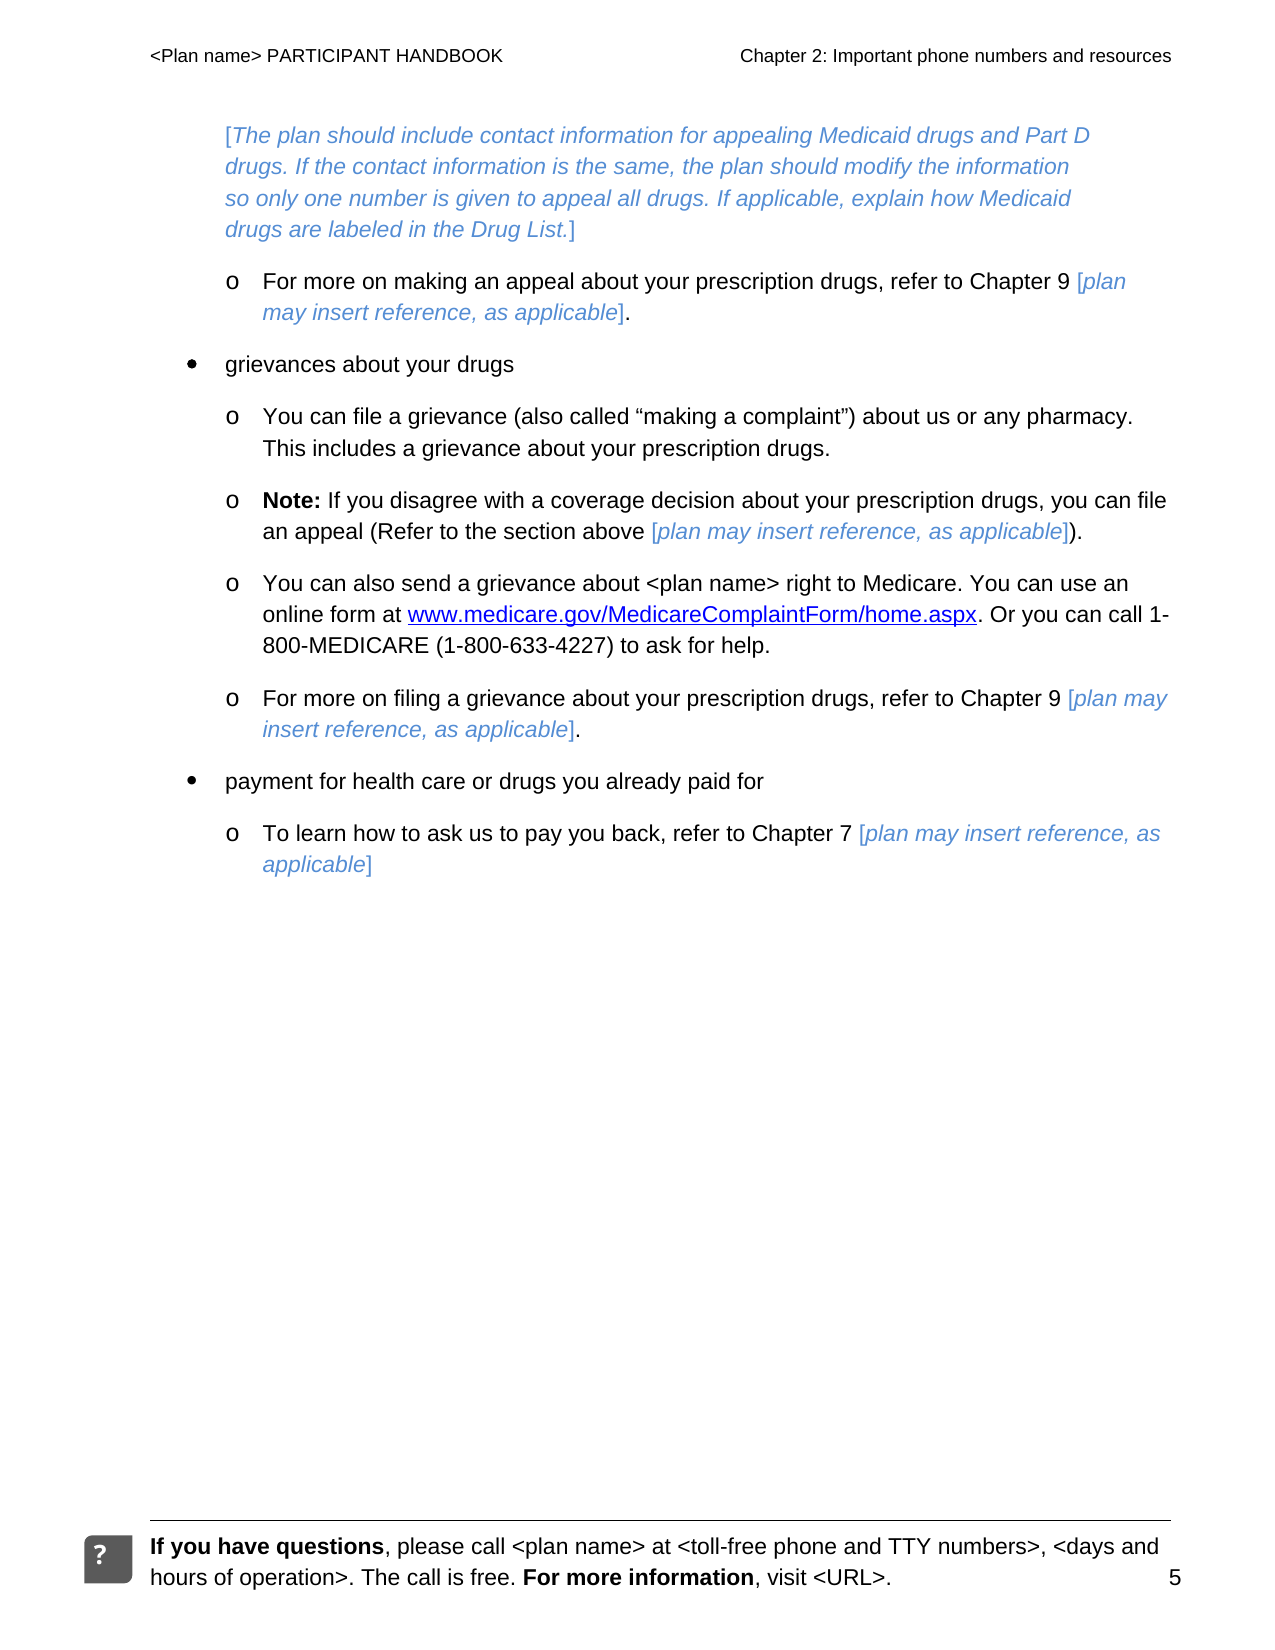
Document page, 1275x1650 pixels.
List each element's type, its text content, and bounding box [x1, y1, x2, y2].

list For more on making an appeal about your prescription drugs, refer to Chapter 9 [plan may insert reference, as applicable]. [225, 264, 1171, 327]
list grievances about your drugs [187, 348, 1096, 379]
list Note: If you disagree with a coverage decision about your prescription drugs, you can file an appeal (Refer to the section above [plan may insert reference, as applicable]). [225, 483, 1171, 546]
list For more on filing a grievance about your prescription drugs, refer to Chapter 9 [plan may insert reference, as applicable]. [225, 681, 1171, 743]
list To learn how to ask us to pay you back, refer to Chapter 7 [plan may insert reference, as applicable] [225, 816, 1171, 879]
text [The plan should include contact information for appealing Medicaid drugs and Part D drugs. If the contact information is the same, the plan should modify the information so only one number is given to appeal all drugs. If applicable, explain how Medicaid drugs are labeled in the Drug List.] [225, 118, 1096, 243]
list You can file a grievance (also called “making a complaint”) about us or any pharmacy. This includes a grievance about your prescription drugs. [225, 400, 1171, 462]
list payment for health care or drugs you already paid for [187, 764, 1096, 796]
list You can also send a grievance about <plan name> right to Medicare. You can use an online form at www.medicare.gov/MedicareComplaintForm/home.aspx. Or you can call 1-800-MEDICARE (1-800-633-4227) to ask for help. [225, 566, 1171, 660]
